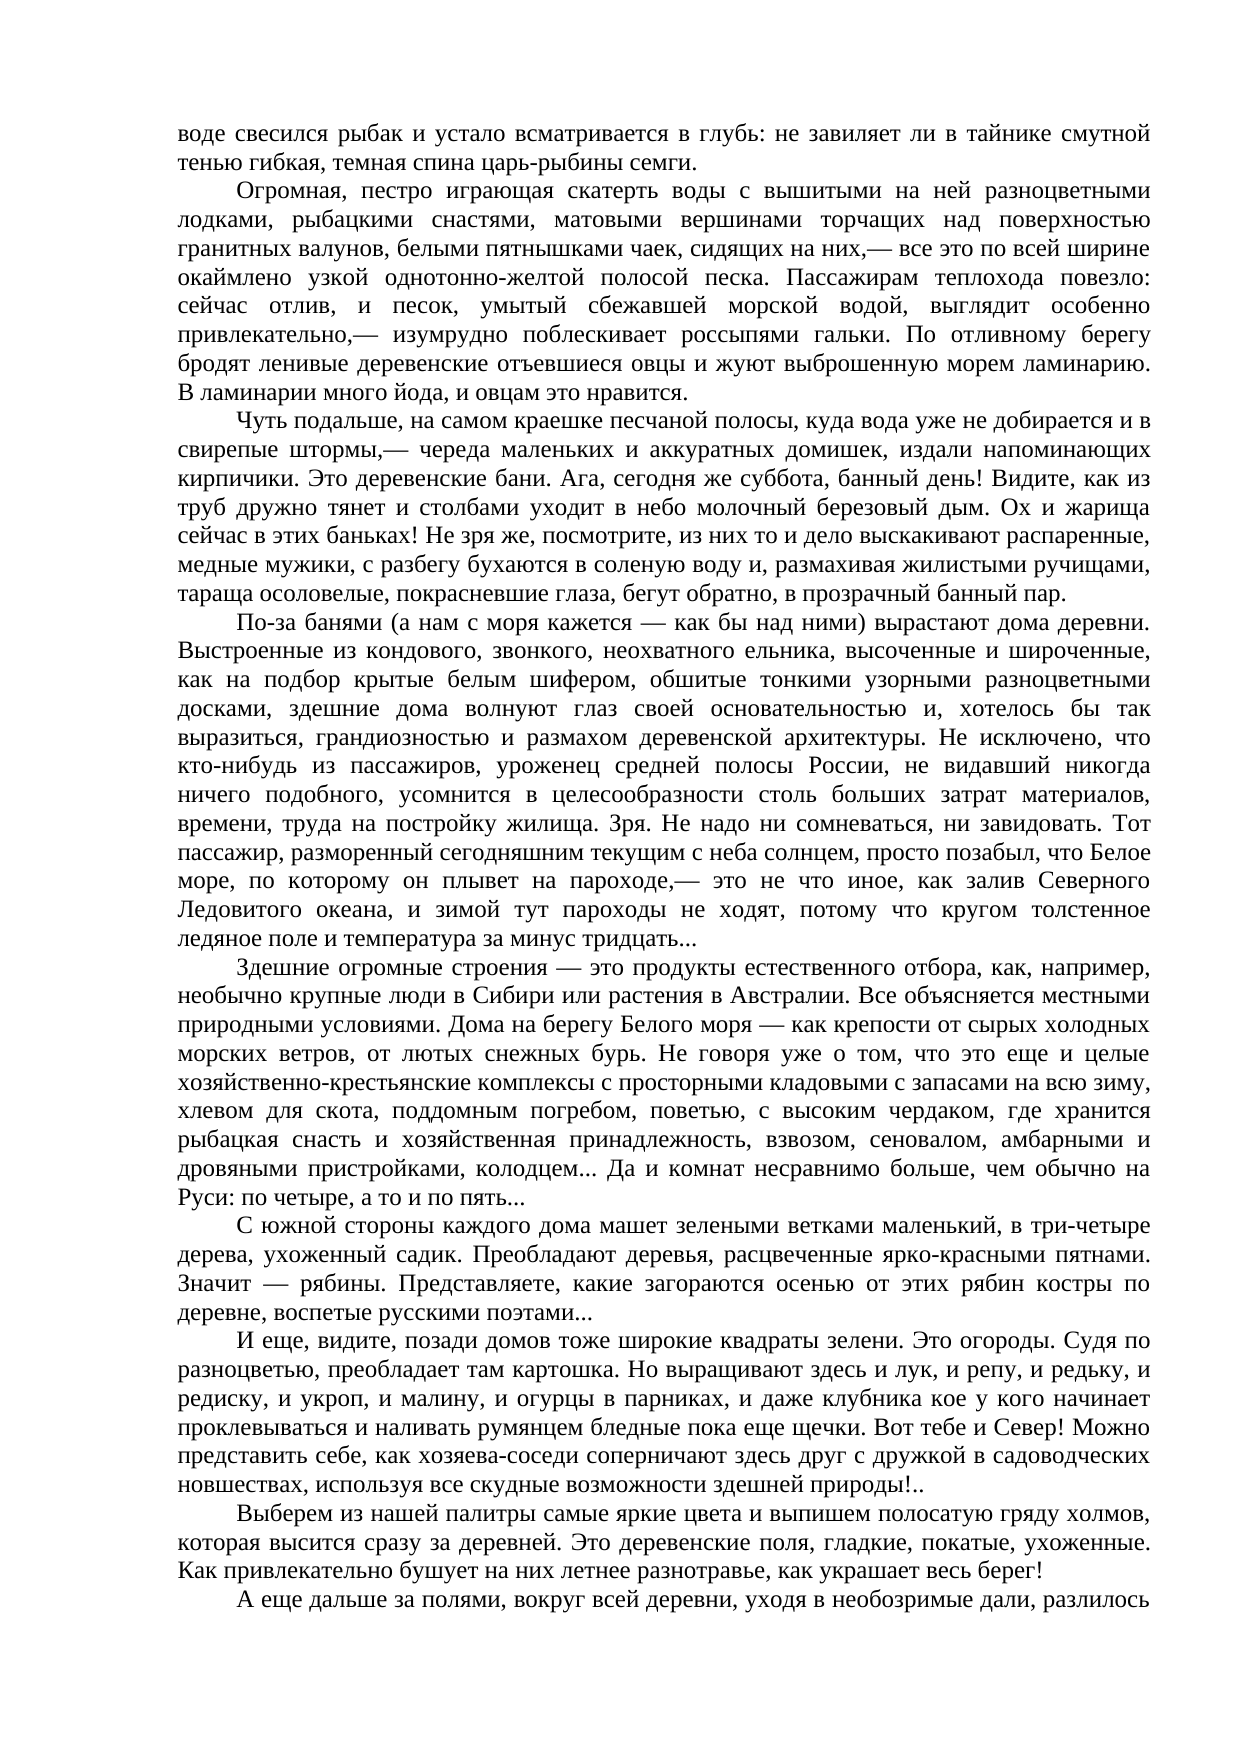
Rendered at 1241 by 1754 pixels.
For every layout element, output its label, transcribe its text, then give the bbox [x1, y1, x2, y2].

text Выберем из нашей палитры самые яркие цвета и выпишем полосатую гряду холмов, которая высится сразу за деревней. Это деревенские поля, гладкие, покатые, ухоженные. Как привлекательно бушует на них летнее разнотравье, как украшает весь берег! [177, 1498, 1152, 1584]
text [177, 1584, 1152, 1613]
text С южной стороны каждого дома машет зелеными ветками маленький, в три-четыре дерева, ухоженный садик. Преобладают деревья, расцвеченные ярко-красными пятнами. Значит — рябины. Представляете, какие загораются осенью от этих рябин костры по деревне, воспетые русскими поэтами... [177, 1211, 1152, 1326]
text И еще, видите, позади домов тоже широкие квадраты зелени. Это огороды. Судя по разноцветью, преобладает там картошка. Но выращивают здесь и лук, и репу, и редьку, и редиску, и укроп, и малину, и огурцы в парниках, и даже клубника кое у кого начинает проклевываться и наливать румянцем бледные пока еще щечки. Вот тебе и Север! Можно представить себе, как хозяева-соседи соперничают здесь друг с дружкой в садоводческих новшествах, используя все скудные возможности здешней природы!.. [177, 1326, 1152, 1498]
text Огромная, пестро играющая скатерть воды с вышитыми на ней разноцветными лодками, рыбацкими снастями, матовыми вершинами торчащих над поверхностью гранитных валунов, белыми пятнышками чаек, сидящих на них,— все это по всей ширине окаймлено узкой однотонно-желтой полосой песка. Пассажирам теплохода повезло: сейчас отлив, и песок, умытый сбежавшей морской водой, выглядит особенно привлекательно,— изумрудно поблескивает россыпями гальки. По отливному берегу бродят ленивые деревенские отъевшиеся овцы и жуют выброшенную морем ламинарию. В ламинарии много йода, и овцам это нравится. [177, 176, 1152, 406]
text Здешние огромные строения — это продукты естественного отбора, как, например, необычно крупные люди в Сибири или растения в Австралии. Все объясняется местными природными условиями. Дома на берегу Белого моря — как крепости от сырых холодных морских ветров, от лютых снежных бурь. Не говоря уже о том, что это еще и целые хозяйственно-крестьянские комплексы с просторными кладовыми с запасами на всю зиму, хлевом для скота, поддомным погребом, поветью, с высоким чердаком, где хранится рыбацкая снасть и хозяйственная принадлежность, взвозом, сеновалом, амбарными и дровяными пристройками, колодцем... Да и комнат несравнимо больше, чем обычно на Руси: по четыре, а то и по пять... [177, 952, 1152, 1211]
text Чуть подальше, на самом краешке песчаной полосы, куда вода уже не добирается и в свирепые штормы,— череда маленьких и аккуратных домишек, издали напоминающих кирпичики. Это деревенские бани. Ага, сегодня же суббота, банный день! Видите, как из труб дружно тянет и столбами уходит в небо молочный березовый дым. Ох и жарища сейчас в этих баньках! Не зря же, посмотрите, из них то и дело выскакивают распаренные, медные мужики, с разбегу бухаются в соленую воду и, размахивая жилистыми ручищами, тараща осоловелые, покрасневшие глаза, бегут обратно, в прозрачный банный пар. [177, 406, 1152, 607]
text По-за банями (а нам с моря кажется — как бы над ними) вырастают дома деревни. Выстроенные из кондового, звонкого, неохватного ельника, высоченные и широченные, как на подбор крытые белым шифером, обшитые тонкими узорными разноцветными досками, здешние дома волнуют глаз своей основательностью и, хотелось бы так выразиться, грандиозностью и размахом деревенской архитектуры. Не исключено, что кто-нибудь из пассажиров, уроженец средней полосы России, не видавший никогда ничего подобного, усомнится в целесообразности столь больших затрат материалов, времени, труда на постройку жилища. Зря. Не надо ни сомневаться, ни завидовать. Тот пассажир, разморенный сегодняшним текущим с неба солнцем, просто позабыл, что Белое море, по которому он плывет на пароходе,— это не что иное, как залив Северного Ледовитого океана, и зимой тут пароходы не ходят, потому что кругом толстенное ледяное поле и температура за минус тридцать... [177, 607, 1152, 952]
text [177, 118, 1152, 176]
